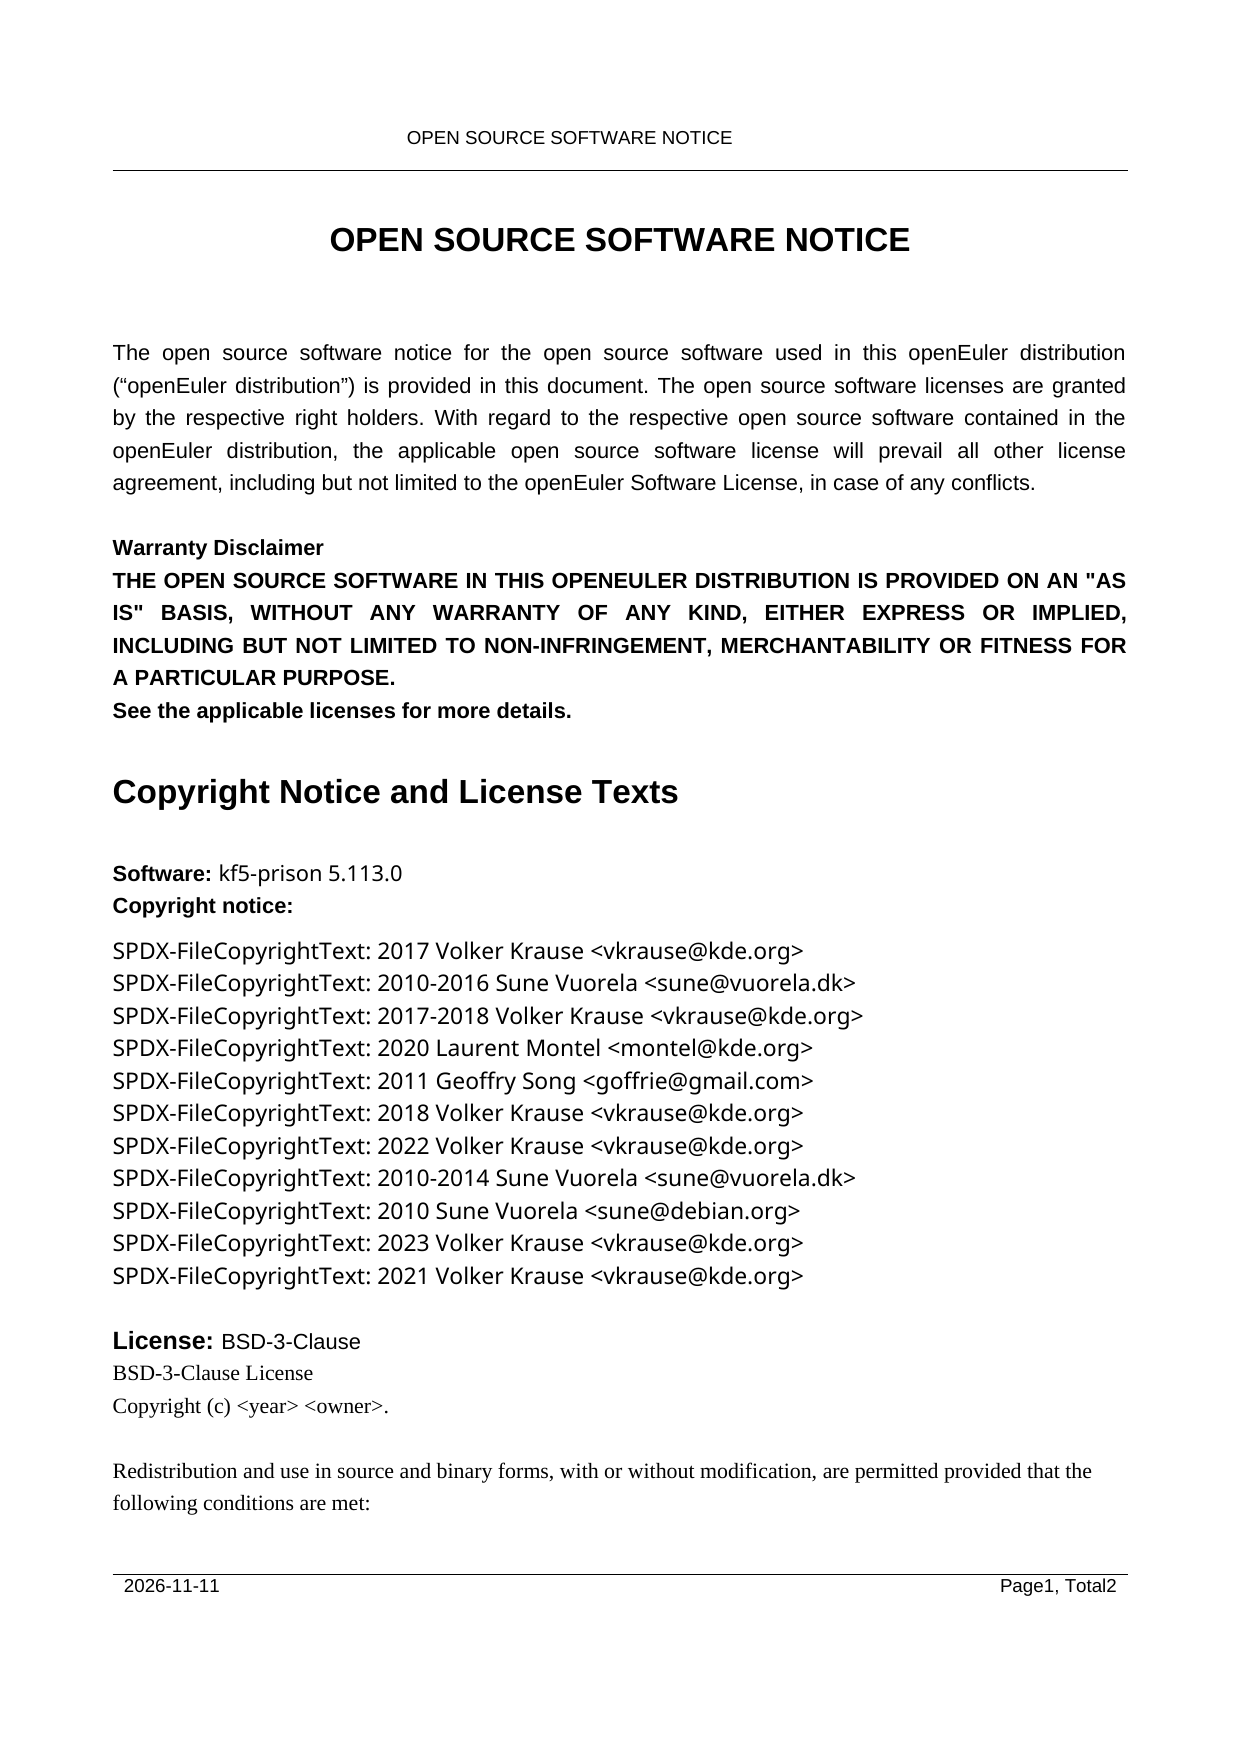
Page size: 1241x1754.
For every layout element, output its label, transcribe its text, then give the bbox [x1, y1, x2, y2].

text Copyright notice: [112, 889, 1128, 921]
text The open source software notice for the open source software used in this openEuler distribution (“openEuler distribution”) is provided in this document. The open source software licenses are granted by the respective right holders. With regard to the respective open source software contained in the openEuler distribution, the applicable open source software license will prevail all other license agreement, including but not limited to the openEuler Software License, in case of any conflicts. [112, 336, 1128, 499]
text OPEN SOURCE SOFTWARE NOTICE [112, 206, 1128, 271]
text Copyright Notice and License Texts [112, 759, 1128, 824]
title Software: kf5-prison 5.113.0 [112, 856, 1128, 889]
text BSD-3-Clause License Copyright (c) <year> <owner>. [112, 1356, 1128, 1421]
text License: BSD-3-Clause [112, 1324, 1128, 1356]
text SPDX-FileCopyrightText: 2017 Volker Krause <vkrause@kde.org> SPDX-FileCopyrightText: 2010-2016 Sune Vuorela <sune@vuorela.dk> SPDX-FileCopyrightText: 2017-2018 Volker Krause <vkrause@kde.org> SPDX-FileCopyrightText: 2020 Laurent Montel <montel@kde.org> SPDX-FileCopyrightText: 2011 Geoffry Song <goffrie@gmail.com> SPDX-FileCopyrightText: 2018 Volker Krause <vkrause@kde.org> SPDX-FileCopyrightText: 2022 Volker Krause <vkrause@kde.org> SPDX-FileCopyrightText: 2010-2014 Sune Vuorela <sune@vuorela.dk> SPDX-FileCopyrightText: 2010 Sune Vuorela <sune@debian.org> SPDX-FileCopyrightText: 2023 Volker Krause <vkrause@kde.org> SPDX-FileCopyrightText: 2021 Volker Krause <vkrause@kde.org> [112, 934, 1128, 1324]
text Redistribution and use in source and binary forms, with or without modification, are permitted provided that the following conditions are met: [112, 1454, 1128, 1519]
text THE OPEN SOURCE SOFTWARE IN THIS OPENEULER DISTRIBUTION IS PROVIDED ON AN "AS IS" BASIS, WITHOUT ANY WARRANTY OF ANY KIND, EITHER EXPRESS OR IMPLIED, INCLUDING BUT NOT LIMITED TO NON-INFRINGEMENT, MERCHANTABILITY OR FITNESS FOR A PARTICULAR PURPOSE. See the applicable licenses for more details. [112, 564, 1128, 726]
text Warranty Disclaimer [112, 531, 1128, 564]
